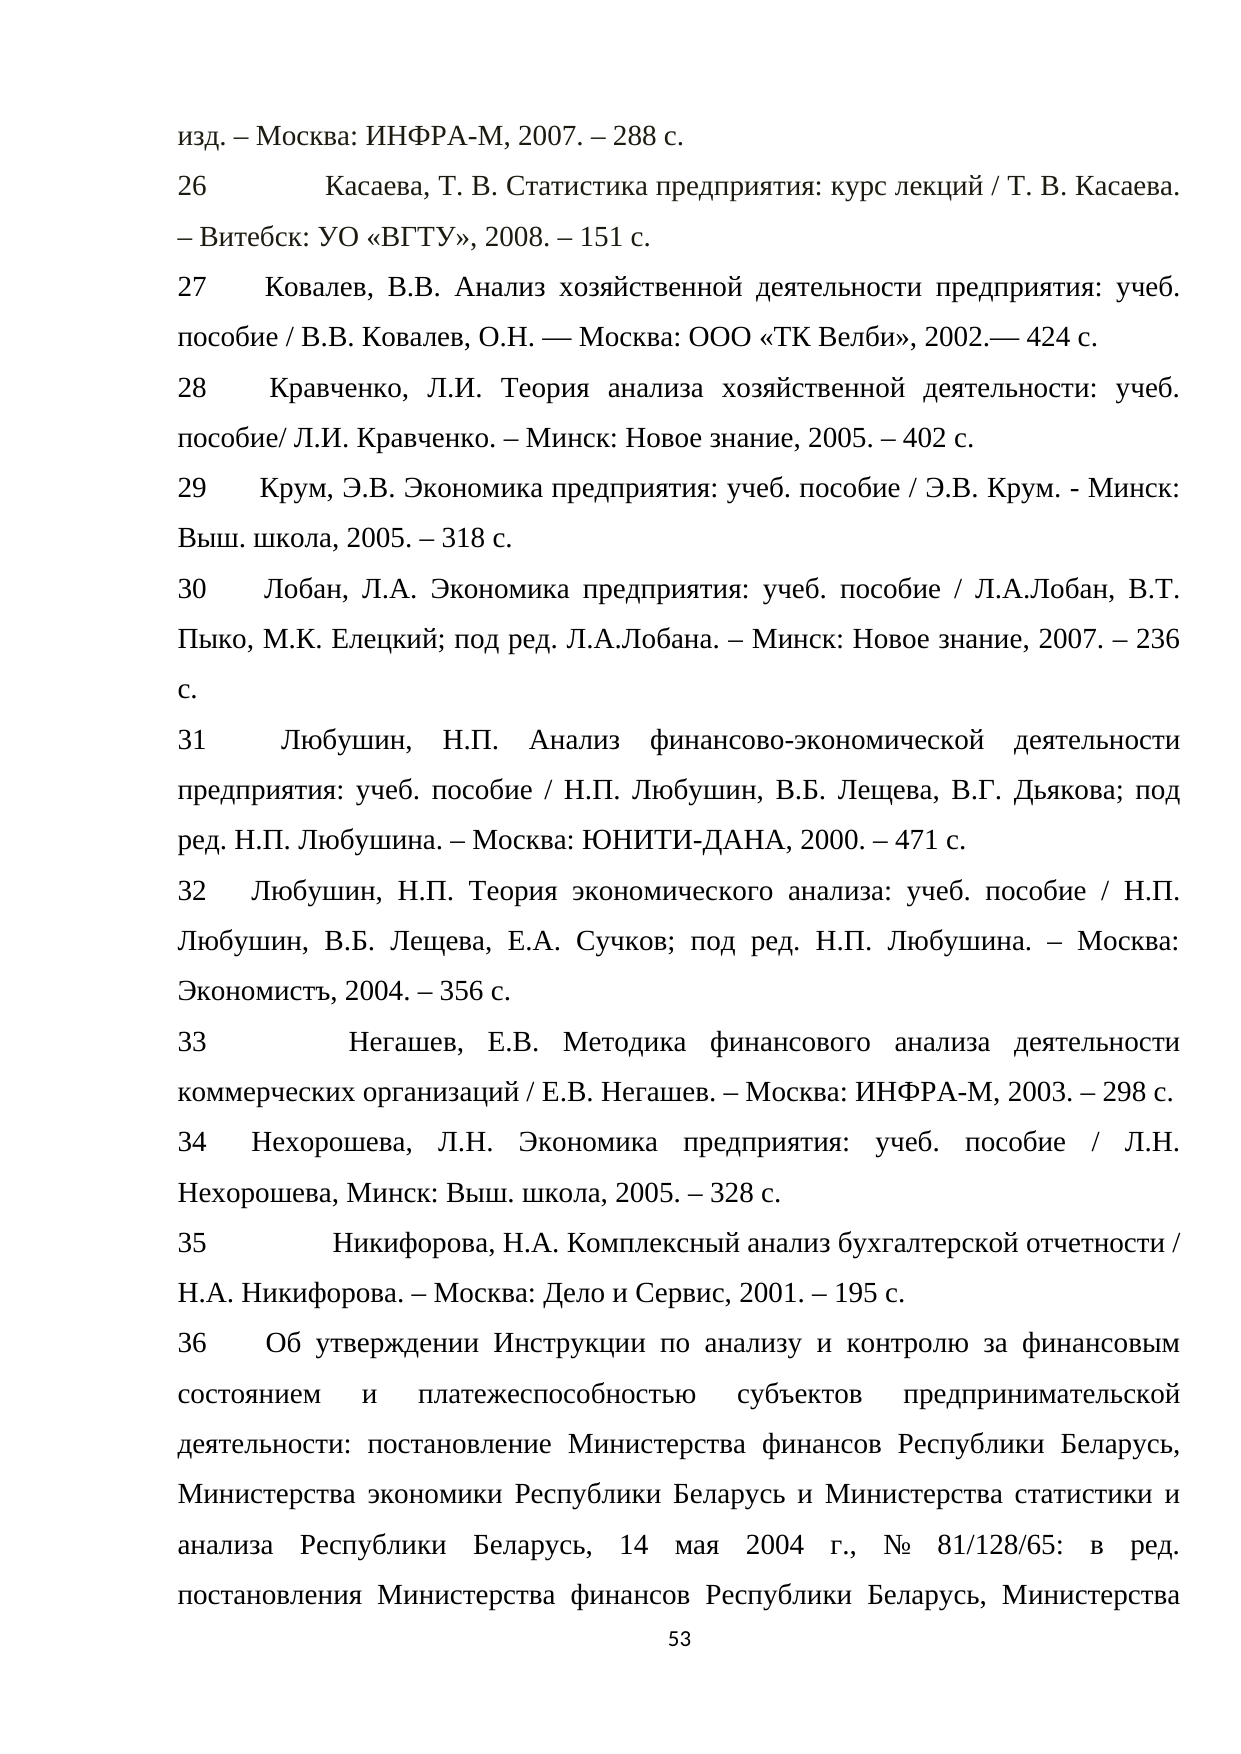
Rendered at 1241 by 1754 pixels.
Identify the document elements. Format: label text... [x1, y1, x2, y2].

list Нехорошева, Л.Н. Экономика предприятия: учеб. пособие / Л.Н. Нехорошева, Минск: Выш. школа, 2005. – 328 с. [177, 1124, 1181, 1208]
list Кравченко, Л.И. Теория анализа хозяйственной деятельности: учеб. пособие/ Л.И. Кравченко. – Минск: Новое знание, 2005. – 402 с. [177, 370, 1181, 453]
list Ковалев, В.В. Анализ хозяйственной деятельности предприятия: учеб. пособие / В.В. Ковалев, О.Н. — Mосква: OOO «ТК Велби», 2002.— 424 с. [177, 269, 1181, 353]
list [177, 1326, 1181, 1611]
list Любушин, Н.П. Анализ финансово-экономической деятельности предприятия: учеб. пособие / Н.П. Любушин, В.Б. Лещева, В.Г. Дьякова; под ред. Н.П. Любушина. – Москва: ЮНИТИ-ДАНА, 2000. – 471 с. [177, 722, 1181, 856]
list Негашев, Е.В. Методика финансового анализа деятельности коммерческих организаций / Е.В. Негашев. – Москва: ИНФРА-М, 2003. – 298 с. [177, 1024, 1181, 1108]
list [177, 118, 1181, 152]
list Касаева, Т. В. Статистика предприятия: курс лекций / Т. В. Касаева. – Витебск: УО «ВГТУ», 2008. – 151 с. [177, 168, 1181, 252]
list Лобан, Л.А. Экономика предприятия: учеб. пособие / Л.А.Лобан, В.Т. Пыко, М.К. Елецкий; под ред. Л.А.Лобана. – Минск: Новое знание, 2007. – 236 с. [177, 571, 1181, 705]
list Крум, Э.В. Экономика предприятия: учеб. пособие / Э.В. Крум. - Минск: Выш. школа, 2005. – 318 с. [177, 470, 1181, 554]
list Любушин, Н.П. Теория экономического анализа: учеб. пособие / Н.П. Любушин, В.Б. Лещева, Е.А. Сучков; под ред. Н.П. Любушина. – Москва: Экономистъ, 2004. – 356 с. [177, 873, 1181, 1007]
list Никифорова, Н.А. Комплексный анализ бухгалтерской отчетности / Н.А. Никифорова. – Москва: Дело и Сервис, 2001. – 195 с. [177, 1225, 1181, 1309]
